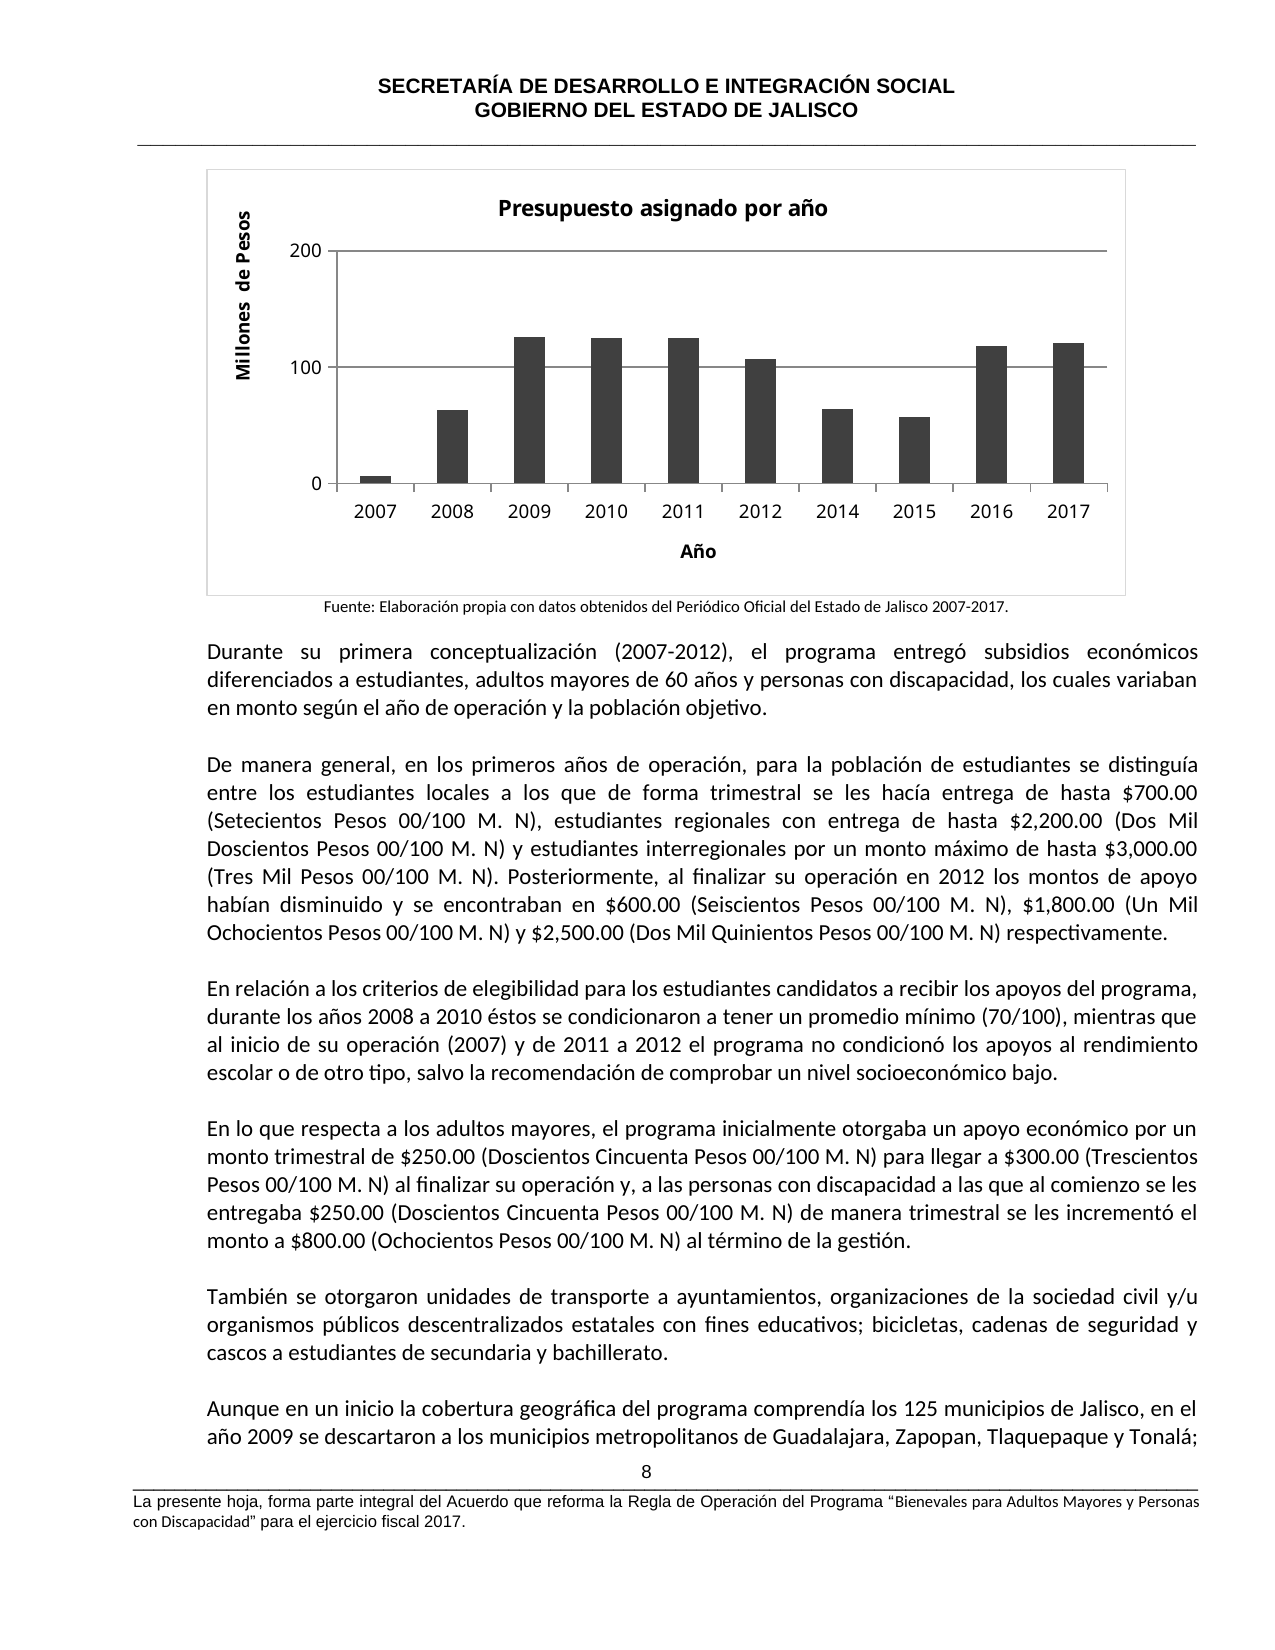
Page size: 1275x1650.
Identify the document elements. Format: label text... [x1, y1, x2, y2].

text También se otorgaron unidades de transporte a ayuntamientos, organizaciones de la sociedad civil y/u organismos públicos descentralizados estatales con fines educativos; bicicletas, cadenas de seguridad y cascos a estudiantes de secundaria y bachillerato. [207, 1282, 1200, 1366]
text Durante su primera conceptualización (2007-2012), el programa entregó subsidios económicos diferenciados a estudiantes, adultos mayores de 60 años y personas con discapacidad, los cuales variaban en monto según el año de operación y la población objetivo. [207, 637, 1200, 721]
text En relación a los criterios de elegibilidad para los estudiantes candidatos a recibir los apoyos del programa, durante los años 2008 a 2010 éstos se condicionaron a tener un promedio mínimo (70/100), mientras que al inicio de su operación (2007) y de 2011 a 2012 el programa no condicionó los apoyos al rendimiento escolar o de otro tipo, salvo la recomendación de comprobar un nivel socioeconómico bajo. [207, 974, 1200, 1086]
text De manera general, en los primeros años de operación, para la población de estudiantes se distinguía entre los estudiantes locales a los que de forma trimestral se les hacía entrega de hasta $700.00 (Setecientos Pesos 00/100 M. N), estudiantes regionales con entrega de hasta $2,200.00 (Dos Mil Doscientos Pesos 00/100 M. N) y estudiantes interregionales por un monto máximo de hasta $3,000.00 (Tres Mil Pesos 00/100 M. N). Posteriormente, al finalizar su operación en 2012 los montos de apoyo habían disminuido y se encontraban en $600.00 (Seiscientos Pesos 00/100 M. N), $1,800.00 (Un Mil Ochocientos Pesos 00/100 M. N) y $2,500.00 (Dos Mil Quinientos Pesos 00/100 M. N) respectivamente. [207, 750, 1200, 946]
text En lo que respecta a los adultos mayores, el programa inicialmente otorgaba un apoyo económico por un monto trimestral de $250.00 (Doscientos Cincuenta Pesos 00/100 M. N) para llegar a $300.00 (Trescientos Pesos 00/100 M. N) al finalizar su operación y, a las personas con discapacidad a las que al comienzo se les entregaba $250.00 (Doscientos Cincuenta Pesos 00/100 M. N) de manera trimestral se les incrementó el monto a $800.00 (Ochocientos Pesos 00/100 M. N) al término de la gestión. [207, 1114, 1200, 1254]
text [207, 1394, 1200, 1450]
text Fuente: Elaboración propia con datos obtenidos del Periódico Oficial del Estado de Jalisco 2007-2017. [133, 596, 1200, 617]
